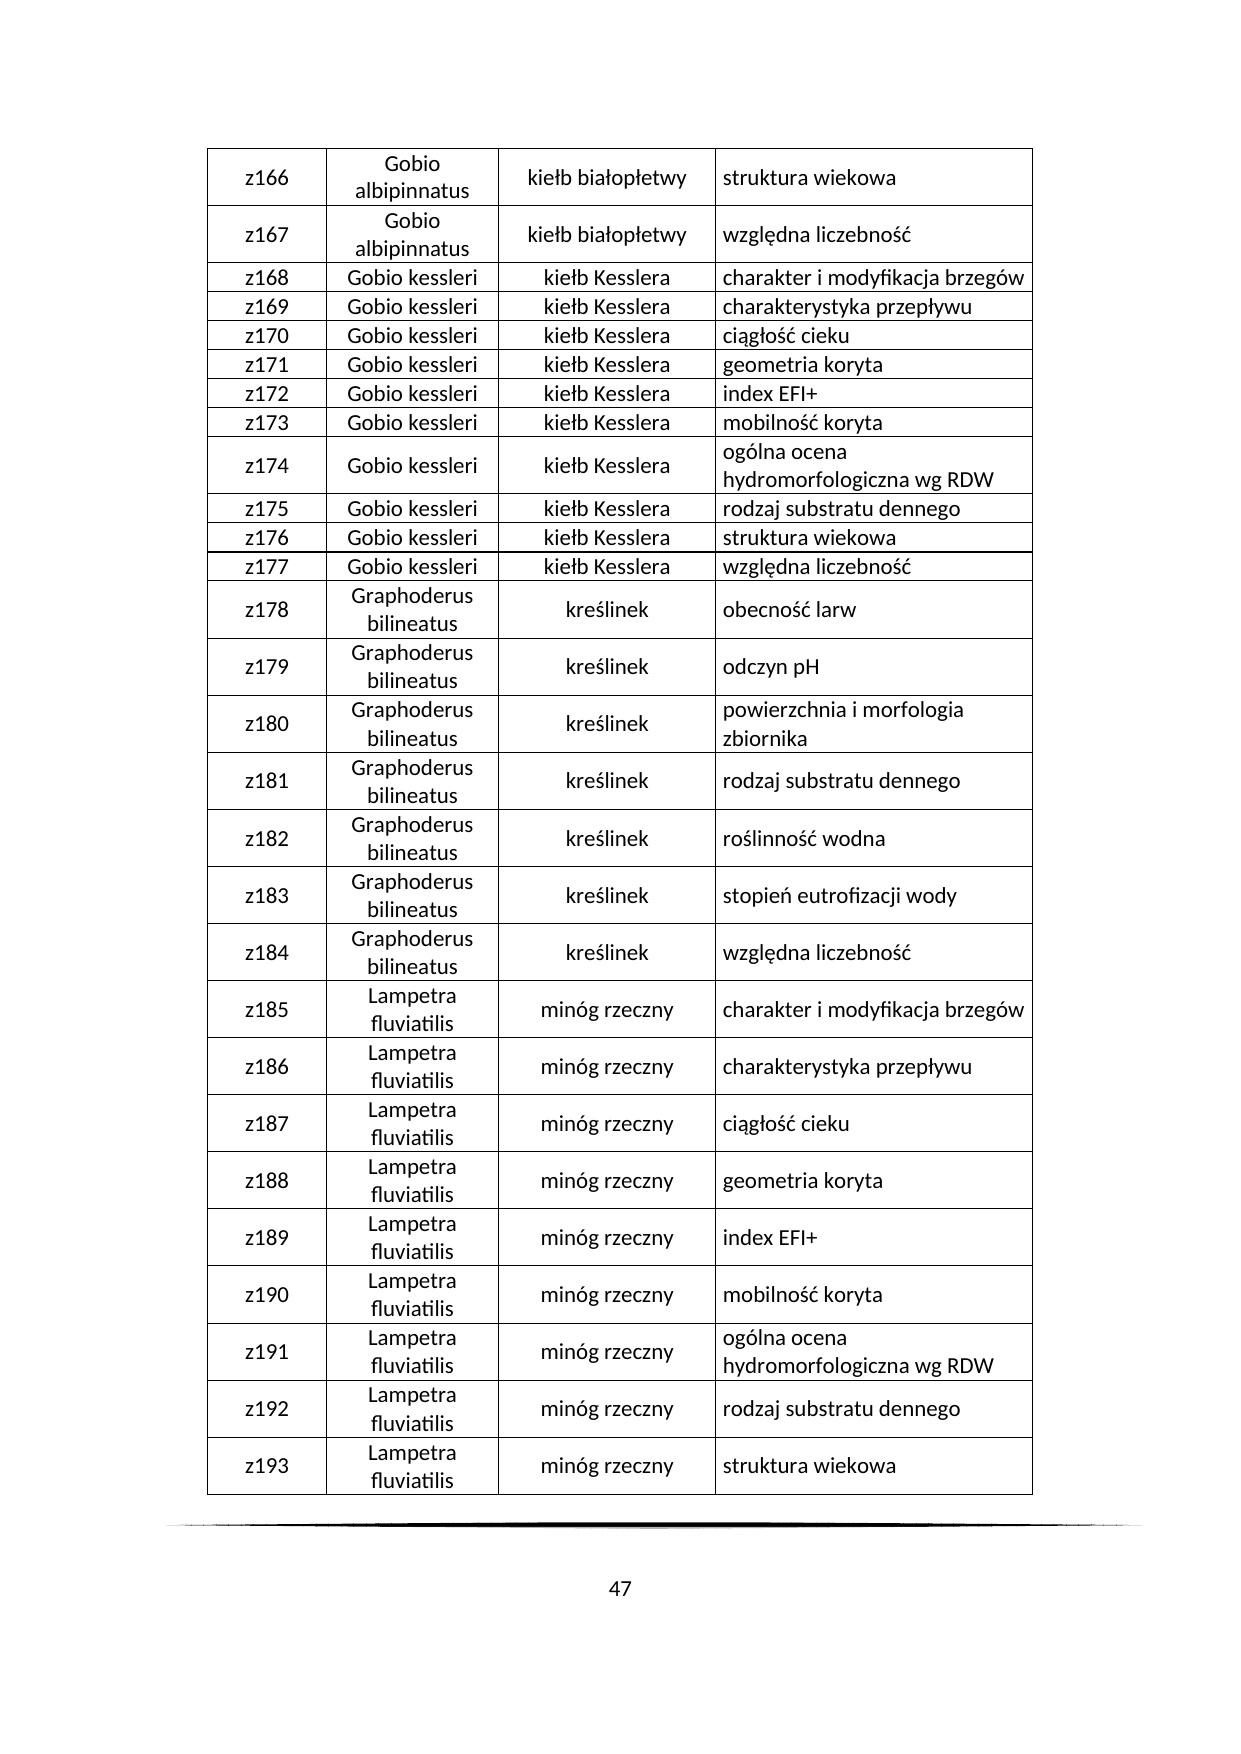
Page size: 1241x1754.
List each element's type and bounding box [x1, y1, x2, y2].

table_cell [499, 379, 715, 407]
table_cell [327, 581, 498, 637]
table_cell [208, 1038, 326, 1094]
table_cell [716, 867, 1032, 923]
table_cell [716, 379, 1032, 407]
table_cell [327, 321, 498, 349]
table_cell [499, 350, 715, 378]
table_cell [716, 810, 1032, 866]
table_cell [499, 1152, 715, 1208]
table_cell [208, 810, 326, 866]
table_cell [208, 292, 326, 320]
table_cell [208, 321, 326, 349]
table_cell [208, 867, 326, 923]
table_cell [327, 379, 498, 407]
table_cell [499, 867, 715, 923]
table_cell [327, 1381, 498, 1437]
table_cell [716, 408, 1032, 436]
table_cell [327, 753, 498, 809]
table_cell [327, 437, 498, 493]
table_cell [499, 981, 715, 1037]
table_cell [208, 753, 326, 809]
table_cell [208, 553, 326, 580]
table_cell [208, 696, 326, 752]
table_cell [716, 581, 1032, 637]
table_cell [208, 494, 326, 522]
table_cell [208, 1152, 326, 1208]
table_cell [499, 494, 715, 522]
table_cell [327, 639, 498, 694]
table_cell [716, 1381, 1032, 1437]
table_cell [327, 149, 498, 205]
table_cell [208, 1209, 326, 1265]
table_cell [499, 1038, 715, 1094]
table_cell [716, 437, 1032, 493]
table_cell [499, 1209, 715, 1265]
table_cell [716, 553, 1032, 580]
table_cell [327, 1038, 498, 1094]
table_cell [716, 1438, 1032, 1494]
picture [166, 1521, 1142, 1529]
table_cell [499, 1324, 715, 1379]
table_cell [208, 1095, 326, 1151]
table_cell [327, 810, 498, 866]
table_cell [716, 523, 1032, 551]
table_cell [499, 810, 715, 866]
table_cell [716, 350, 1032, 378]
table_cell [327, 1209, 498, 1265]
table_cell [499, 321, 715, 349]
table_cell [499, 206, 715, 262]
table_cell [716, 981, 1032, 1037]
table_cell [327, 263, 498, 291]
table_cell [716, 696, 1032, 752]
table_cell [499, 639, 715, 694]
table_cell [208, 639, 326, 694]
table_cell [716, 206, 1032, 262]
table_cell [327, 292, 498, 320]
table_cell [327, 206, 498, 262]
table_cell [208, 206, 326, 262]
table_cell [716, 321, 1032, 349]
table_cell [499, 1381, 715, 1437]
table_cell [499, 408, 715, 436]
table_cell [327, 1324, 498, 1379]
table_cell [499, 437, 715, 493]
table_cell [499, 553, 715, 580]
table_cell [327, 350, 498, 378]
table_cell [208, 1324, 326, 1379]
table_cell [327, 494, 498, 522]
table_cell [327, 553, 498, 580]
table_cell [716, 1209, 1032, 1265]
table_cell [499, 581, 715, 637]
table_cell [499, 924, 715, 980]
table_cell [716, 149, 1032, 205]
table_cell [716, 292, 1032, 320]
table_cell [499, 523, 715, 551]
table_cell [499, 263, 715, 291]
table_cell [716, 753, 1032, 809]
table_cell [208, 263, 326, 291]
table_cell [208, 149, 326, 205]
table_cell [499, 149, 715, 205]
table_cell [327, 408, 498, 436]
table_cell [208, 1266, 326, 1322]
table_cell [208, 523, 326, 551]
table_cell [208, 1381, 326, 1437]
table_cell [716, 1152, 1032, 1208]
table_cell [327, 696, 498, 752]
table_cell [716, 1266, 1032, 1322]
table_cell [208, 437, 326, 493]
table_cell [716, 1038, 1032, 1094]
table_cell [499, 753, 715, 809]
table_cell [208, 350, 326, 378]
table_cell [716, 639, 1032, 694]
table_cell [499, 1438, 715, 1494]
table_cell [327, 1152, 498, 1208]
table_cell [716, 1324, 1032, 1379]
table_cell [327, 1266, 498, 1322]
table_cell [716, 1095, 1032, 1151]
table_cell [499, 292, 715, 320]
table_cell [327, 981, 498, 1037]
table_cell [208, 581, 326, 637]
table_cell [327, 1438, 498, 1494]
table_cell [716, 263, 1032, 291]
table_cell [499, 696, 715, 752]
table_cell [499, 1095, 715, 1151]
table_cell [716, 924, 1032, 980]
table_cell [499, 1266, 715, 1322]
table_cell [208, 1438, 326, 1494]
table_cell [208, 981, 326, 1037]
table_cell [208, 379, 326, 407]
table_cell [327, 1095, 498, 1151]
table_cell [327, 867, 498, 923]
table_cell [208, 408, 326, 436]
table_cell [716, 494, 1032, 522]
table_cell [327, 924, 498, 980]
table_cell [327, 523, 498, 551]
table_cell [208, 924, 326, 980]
